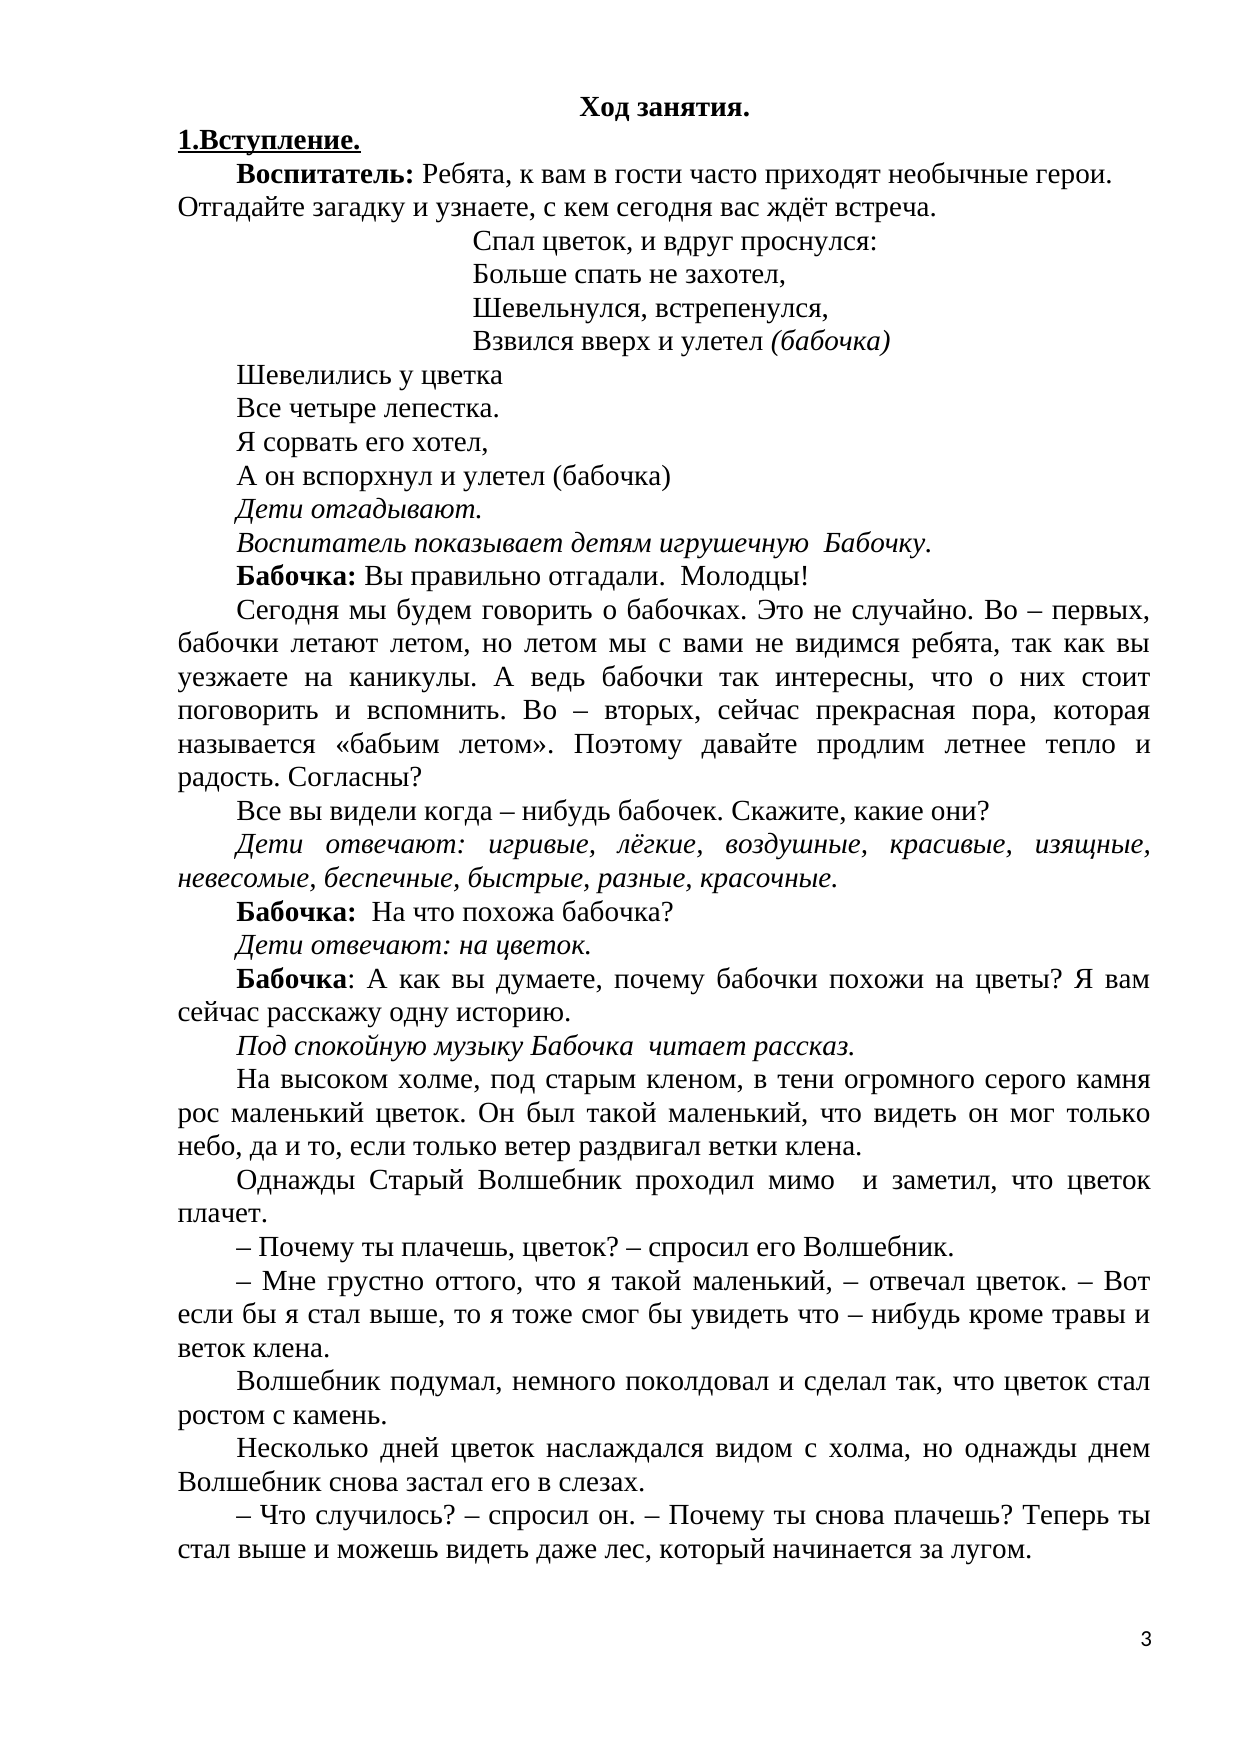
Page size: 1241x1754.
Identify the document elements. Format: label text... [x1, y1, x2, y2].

text Дети отвечают: игривые, лёгкие, воздушные, красивые, изящные, невесомые, беспечные, быстрые, разные, красочные. [177, 827, 1152, 894]
text – Мне грустно оттого, что я такой маленький, – отвечал цветок. – Вот если бы я стал выше, то я тоже смог бы увидеть что – нибудь кроме травы и веток клена. [177, 1263, 1152, 1363]
text Шевельнулся, встрепенулся, [177, 290, 1152, 323]
text Дети отгадывают. [177, 491, 1152, 525]
text Сегодня мы будем говорить о бабочках. Это не случайно. Во – первых, бабочки летают летом, но летом мы с вами не видимся ребята, так как вы уезжаете на каникулы. А ведь бабочки так интересны, что о них стоит поговорить и вспомнить. Во – вторых, сейчас прекрасная пора, которая называется «бабьим летом». Поэтому давайте продлим летнее тепло и радость. Согласны? [177, 592, 1152, 793]
text А он вспорхнул и улетел (бабочка) [177, 458, 1152, 491]
text Больше спать не захотел, [177, 256, 1152, 290]
text Бабочка: Вы правильно отгадали. Молодцы! [177, 558, 1152, 592]
text Спал цветок, и вдруг проснулся: [177, 223, 1152, 256]
text Воспитатель показывает детям игрушечную Бабочку. [177, 525, 1152, 558]
text Я сорвать его хотел, [177, 424, 1152, 458]
text Все четыре лепестка. [177, 391, 1152, 424]
text Воспитатель: Ребята, к вам в гости часто приходят необычные герои. Отгадайте загадку и узнаете, с кем сегодня вас ждёт встреча. [177, 156, 1152, 223]
text Волшебник подумал, немного поколдовал и сделал так, что цветок стал ростом с камень. [177, 1363, 1152, 1430]
text Под спокойную музыку Бабочка читает рассказ. [177, 1028, 1152, 1061]
text Однажды Старый Волшебник проходил мимо и заметил, что цветок плачет. [177, 1162, 1152, 1229]
text Все вы видели когда – нибудь бабочек. Скажите, какие они? [177, 793, 1152, 827]
text На высоком холме, под старым кленом, в тени огромного серого камня рос маленький цветок. Он был такой маленький, что видеть он мог только небо, да и то, если только ветер раздвигал ветки клена. [177, 1061, 1152, 1162]
text 1.Вступление. [177, 122, 1152, 156]
text Бабочка: На что похожа бабочка? [177, 894, 1152, 927]
text – Что случилось? – спросил он. – Почему ты снова плачешь? Теперь ты стал выше и можешь видеть даже лес, который начинается за лугом. [177, 1497, 1152, 1564]
text Дети отвечают: на цветок. [177, 927, 1152, 961]
text – Почему ты плачешь, цветок? – спросил его Волшебник. [177, 1229, 1152, 1263]
text Шевелились у цветка [177, 357, 1152, 391]
text Взвился вверх и улетел (бабочка) [177, 323, 1152, 357]
text Несколько дней цветок наслаждался видом с холма, но однажды днем Волшебник снова застал его в слезах. [177, 1430, 1152, 1497]
text Ход занятия. [177, 89, 1152, 122]
text Бабочка: А как вы думаете, почему бабочки похожи на цветы? Я вам сейчас расскажу одну историю. [177, 961, 1152, 1028]
